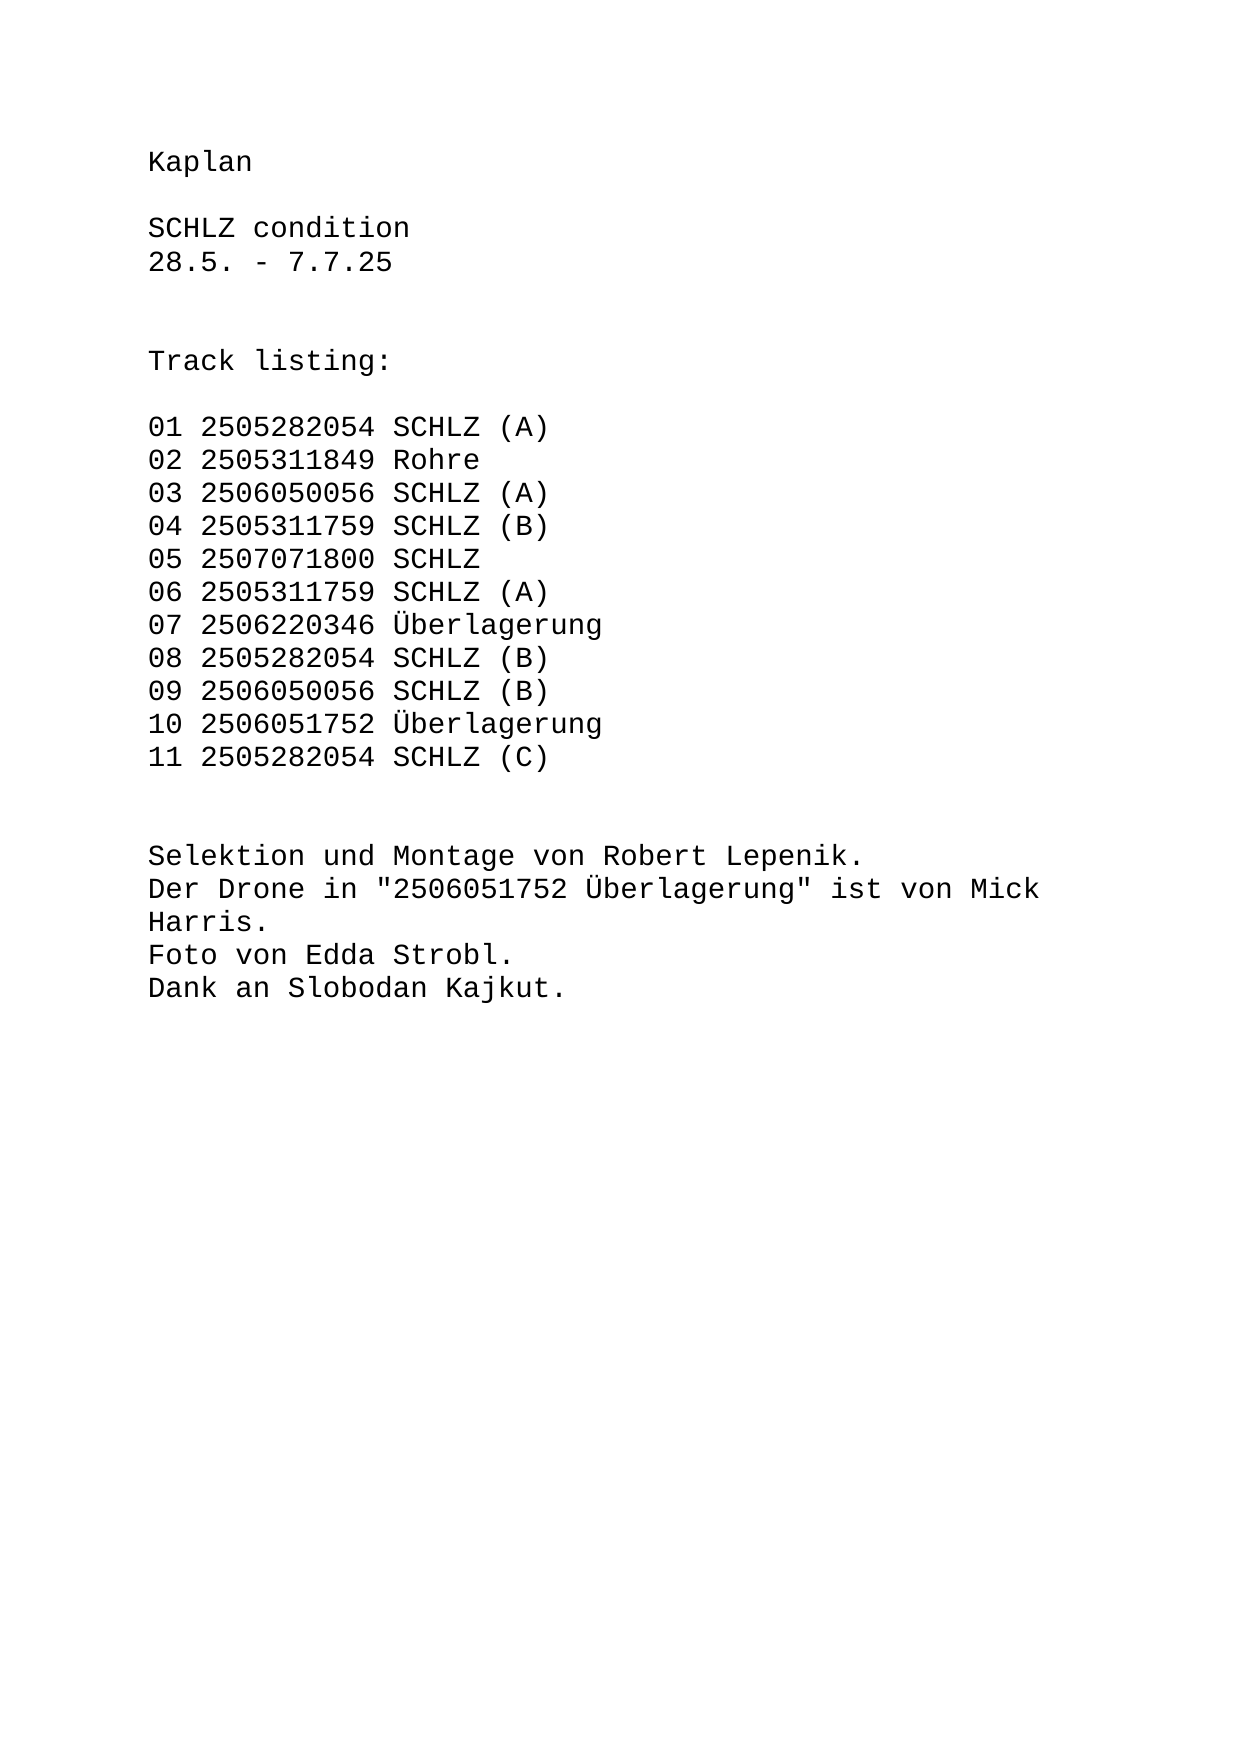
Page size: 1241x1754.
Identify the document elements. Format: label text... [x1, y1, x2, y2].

text 06 2505311759 SCHLZ (A) [148, 577, 1100, 610]
text 10 2506051752 Überlagerung [148, 709, 1100, 742]
text Kaplan [148, 148, 1100, 181]
text Foto von Edda Strobl. [148, 940, 1100, 973]
text 04 2505311759 SCHLZ (B) [148, 511, 1100, 544]
text 07 2506220346 Überlagerung [148, 610, 1100, 643]
text Dank an Slobodan Kajkut. [148, 973, 1100, 1006]
text Selektion und Montage von Robert Lepenik. [148, 841, 1100, 874]
text 05 2507071800 SCHLZ [148, 544, 1100, 577]
text 02 2505311849 Rohre [148, 445, 1100, 478]
text Track listing: [148, 346, 1100, 379]
text 08 2505282054 SCHLZ (B) [148, 643, 1100, 676]
text 11 2505282054 SCHLZ (C) [148, 742, 1100, 775]
text SCHLZ condition [148, 214, 1100, 247]
text Der Drone in "2506051752 Überlagerung" ist von Mick Harris. [148, 874, 1100, 940]
text 03 2506050056 SCHLZ (A) [148, 478, 1100, 511]
text 28.5. - 7.7.25 [148, 247, 1100, 280]
text 01 2505282054 SCHLZ (A) [148, 412, 1100, 445]
text 09 2506050056 SCHLZ (B) [148, 676, 1100, 709]
